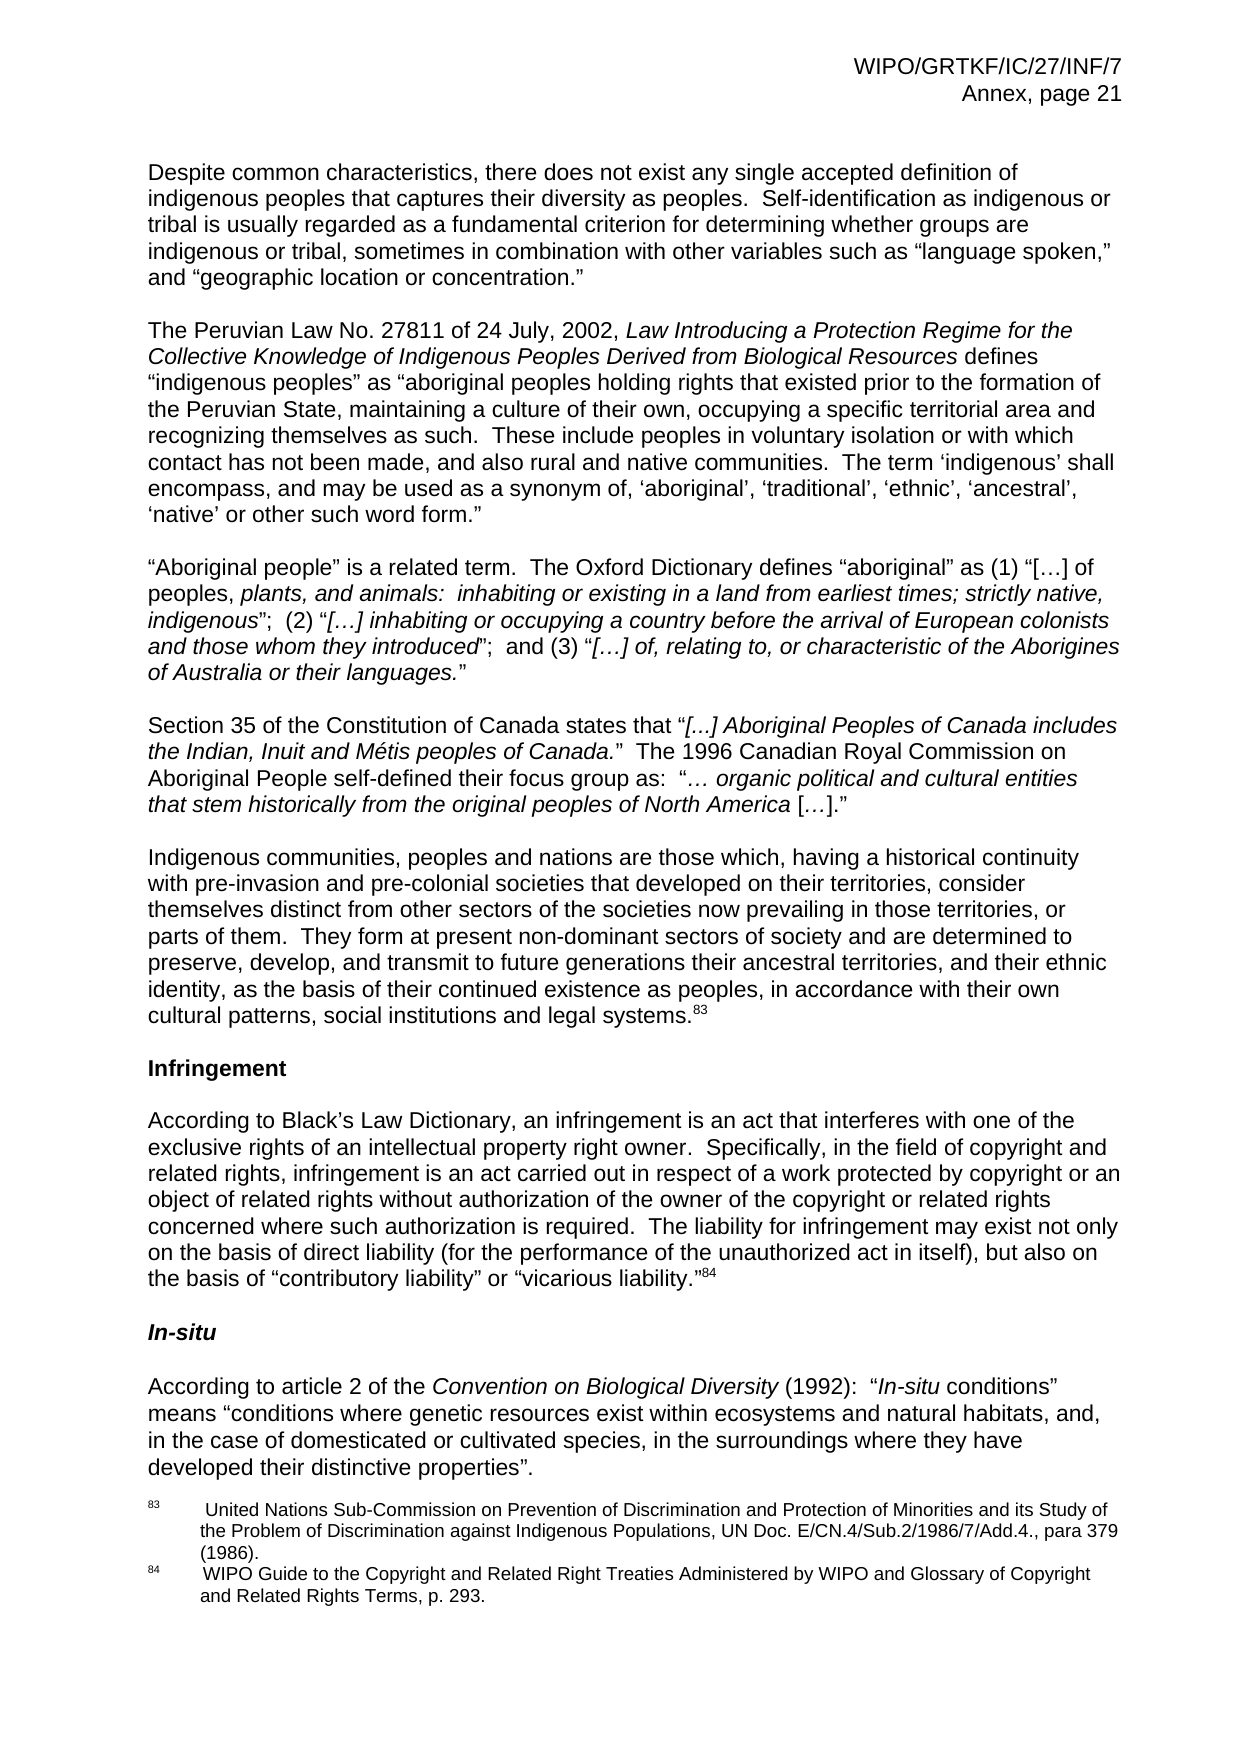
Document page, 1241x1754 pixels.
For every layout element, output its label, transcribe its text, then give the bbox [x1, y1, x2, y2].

text According to article 2 of the Convention on Biological Diversity (1992): “In-situ conditions” means “conditions where genetic resources exist within ecosystems and natural habitats, and, in the case of domesticated or cultivated species, in the surroundings where they have developed their distinctive properties”. [148, 1372, 1122, 1481]
text The Peruvian Law No. 27811 of 24 July, 2002, Law Introducing a Protection Regime for the Collective Knowledge of Indigenous Peoples Derived from Biological Resources defines “indigenous peoples” as “aboriginal peoples holding rights that existed prior to the formation of the , maintaining a culture of their own, occupying a specific territorial area and recognizing themselves as such. These include peoples in voluntary isolation or with which contact has not been made, and also rural and native communities. The term ‘indigenous’ shall encompass, and may be used as a synonym of, ‘aboriginal’, ‘traditional’, ‘ethnic’, ‘ancestral’, ‘native’ or other such word form.” [148, 317, 1122, 527]
text Indigenous communities, peoples and nations are those which, having a historical continuity with pre-invasion and pre-colonial societies that developed on their territories, consider themselves distinct from other sectors of the societies now prevailing in those territories, or parts of them. They form at present non-dominant sectors of society and are determined to preserve, develop, and transmit to future generations their ancestral territories, and their ethnic identity, as the basis of their continued existence as peoples, in accordance with their own cultural patterns, social institutions and legal systems. [148, 844, 1122, 1028]
text Infringement [148, 1054, 1122, 1081]
text Despite common characteristics, there does not exist any single accepted definition of indigenous peoples that captures their diversity as peoples. Self-identification as indigenous or tribal is usually regarded as a fundamental criterion for determining whether groups are indigenous or tribal, sometimes in combination with other variables such as “language spoken,” and “geographic location or concentration.” [148, 158, 1122, 290]
text According to Black’s Law Dictionary, an infringement is an act that interferes with one of the exclusive rights of an intellectual property right owner. Specifically, in the field of copyright and related rights, infringement is an act carried out in respect of a work protected by copyright or an object of related rights without authorization of the owner of the copyright or related rights concerned where such authorization is required. The liability for infringement may exist not only on the basis of direct liability (for the performance of the unauthorized act in itself), but also on the basis of “contributory liability” or “vicarious liability.” [148, 1107, 1122, 1292]
text Section 35 of the Constitution of Canada states that “[...] Aboriginal Peoples of includes the Indian, Inuit and Métis peoples of .” The 1996 Canadian Royal Commission on Aboriginal People self-defined their focus group as: “… organic political and cultural entities that stem historically from the original peoples of […].” [148, 712, 1122, 817]
text “Aboriginal people” is a related term. The Oxford Dictionary defines “aboriginal” as (1) “[…] of peoples, plants, and animals: inhabiting or existing in a land from earliest times; strictly native, indigenous”; (2) “[…] inhabiting or occupying a country before the arrival of European colonists and those whom they introduced”; and (3) “[…] of, relating to, or characteristic of the Aborigines of or their languages.” [148, 554, 1122, 686]
text In-situ [148, 1318, 1122, 1345]
